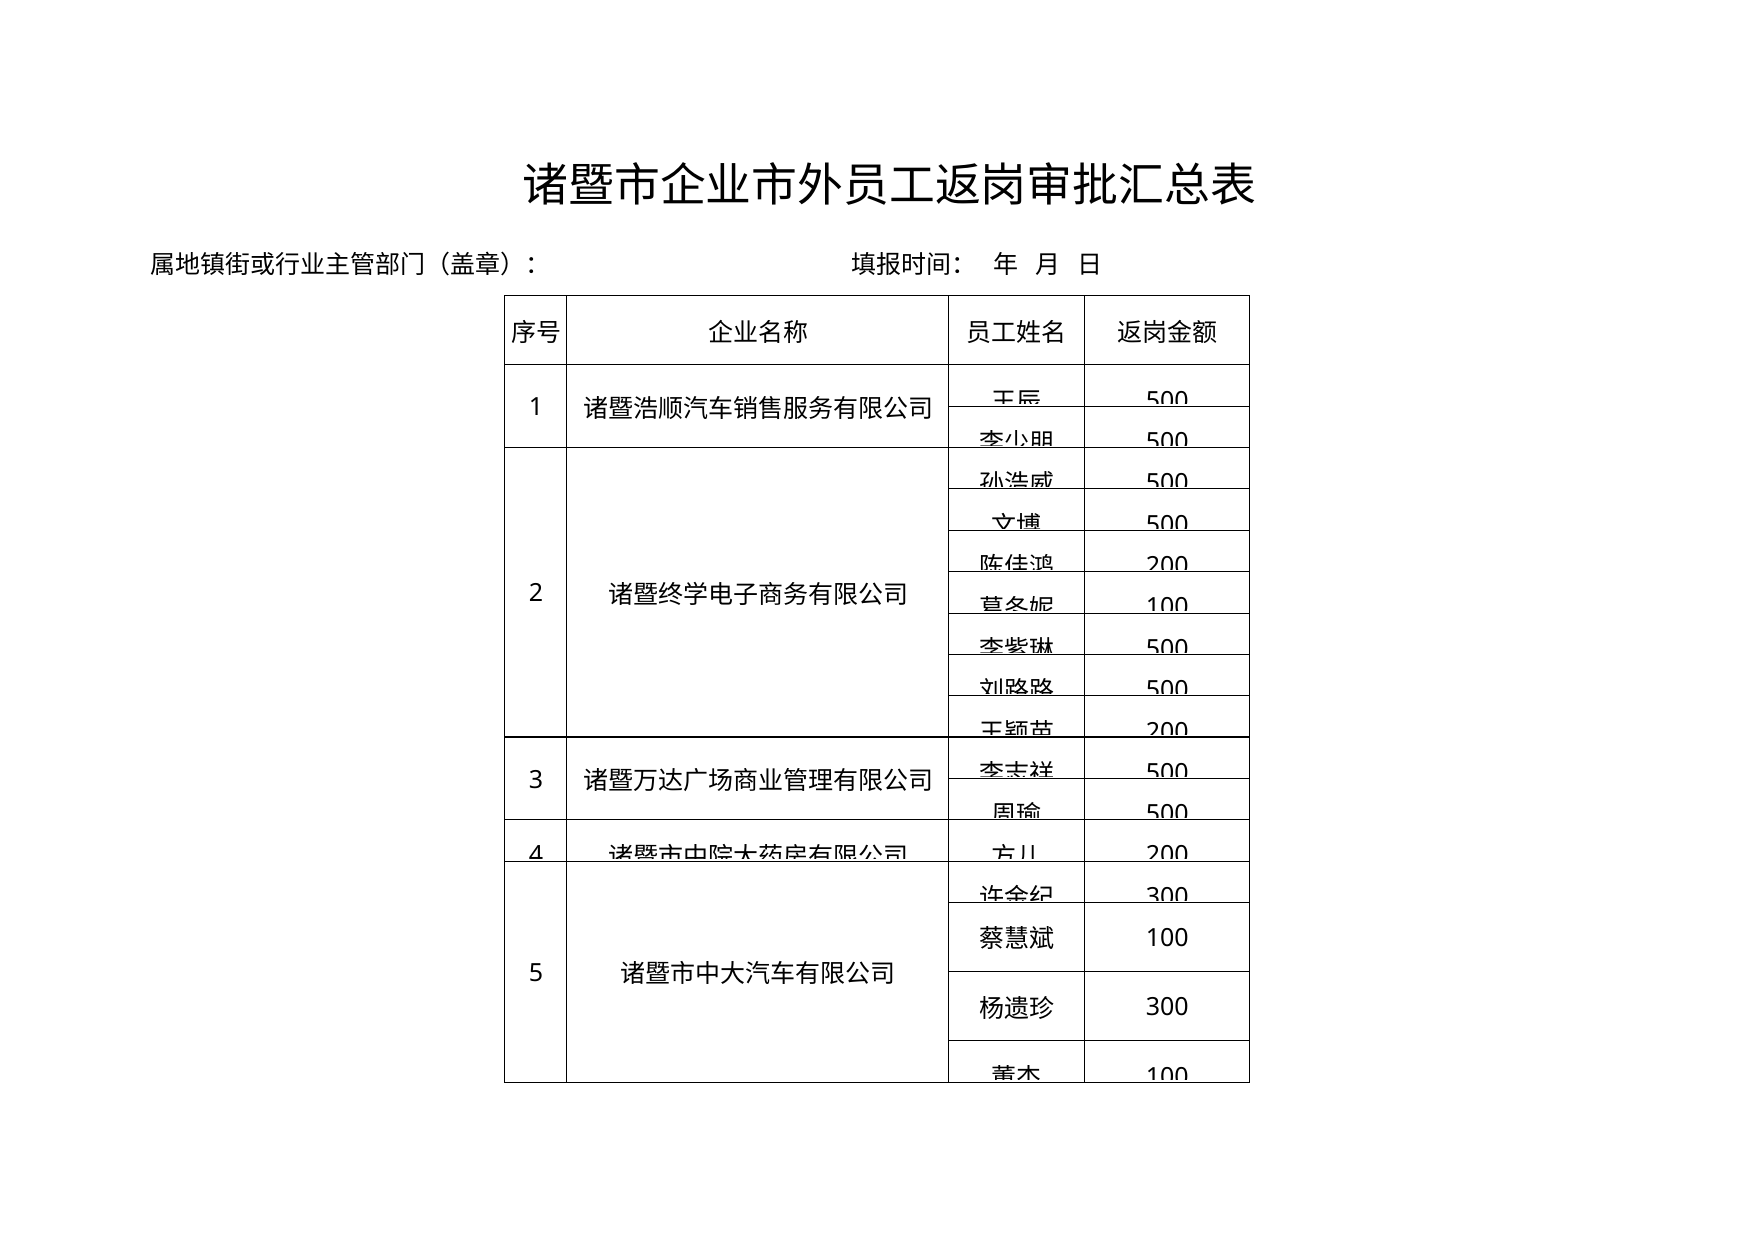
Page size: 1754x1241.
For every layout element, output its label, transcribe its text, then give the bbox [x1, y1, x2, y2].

table_cell 诸暨终学电子商务有限公司 [567, 448, 948, 736]
table_cell 诸暨万达广场商业管理有限公司 [567, 738, 948, 819]
table_cell 200 [1085, 696, 1249, 736]
table_cell 500 [1085, 448, 1249, 488]
table_cell 李紫琳 [949, 614, 1084, 654]
table_header 企业名称 [567, 296, 948, 364]
table_cell 王颖苗 [949, 696, 1084, 736]
table_cell 100 [1085, 1041, 1249, 1082]
table_cell 1 [505, 365, 566, 447]
table_cell 陈佳鸿 [949, 531, 1084, 571]
table_cell 300 [1085, 972, 1249, 1040]
table_cell 500 [1085, 614, 1249, 654]
table_cell 葛冬妮 [949, 572, 1084, 612]
table_cell 诸暨市中院大药房有限公司 [567, 820, 948, 861]
table_cell 董杰 [949, 1041, 1084, 1082]
table_cell 杨遗珍 [949, 972, 1084, 1040]
table_cell 500 [1085, 779, 1249, 819]
table_cell 100 [1085, 903, 1249, 971]
table_header 序号 [505, 296, 566, 364]
table_cell 2 [505, 448, 566, 736]
table_cell 200 [1085, 531, 1249, 571]
table_cell 500 [1085, 738, 1249, 778]
table_cell 刘路路 [949, 655, 1084, 695]
table_cell 100 [1085, 572, 1249, 612]
table_cell 许金纪 [949, 862, 1084, 902]
table_cell 王辰 [949, 365, 1084, 406]
table_cell 500 [1085, 407, 1249, 447]
text 属地镇街或行业主管部门（盖章）： 填报时间： 年 月 日 [150, 230, 1604, 295]
table_cell 文博 [949, 489, 1084, 530]
table_cell 500 [1085, 365, 1249, 406]
table_cell 4 [505, 820, 566, 861]
table_header 员工姓名 [949, 296, 1084, 364]
table_cell 诸暨浩顺汽车销售服务有限公司 [567, 365, 948, 447]
text 诸暨市企业市外员工返岗审批汇总表 [150, 133, 1604, 230]
table_cell 李少朋 [949, 407, 1084, 447]
table_cell 3 [505, 738, 566, 819]
table_cell 诸暨市中大汽车有限公司 [567, 862, 948, 1082]
table_cell 孙浩威 [949, 448, 1084, 488]
table_cell 蔡慧斌 [949, 903, 1084, 971]
table_header 返岗金额 [1085, 296, 1249, 364]
table_cell 500 [1085, 655, 1249, 695]
table_cell 500 [1085, 489, 1249, 530]
table_cell 5 [505, 862, 566, 1082]
table_cell 周瑜 [949, 779, 1084, 819]
table_cell 方儿 [949, 820, 1084, 861]
table_cell 300 [1085, 862, 1249, 902]
table_cell 200 [1085, 820, 1249, 861]
table_cell 李志祥 [949, 738, 1084, 778]
